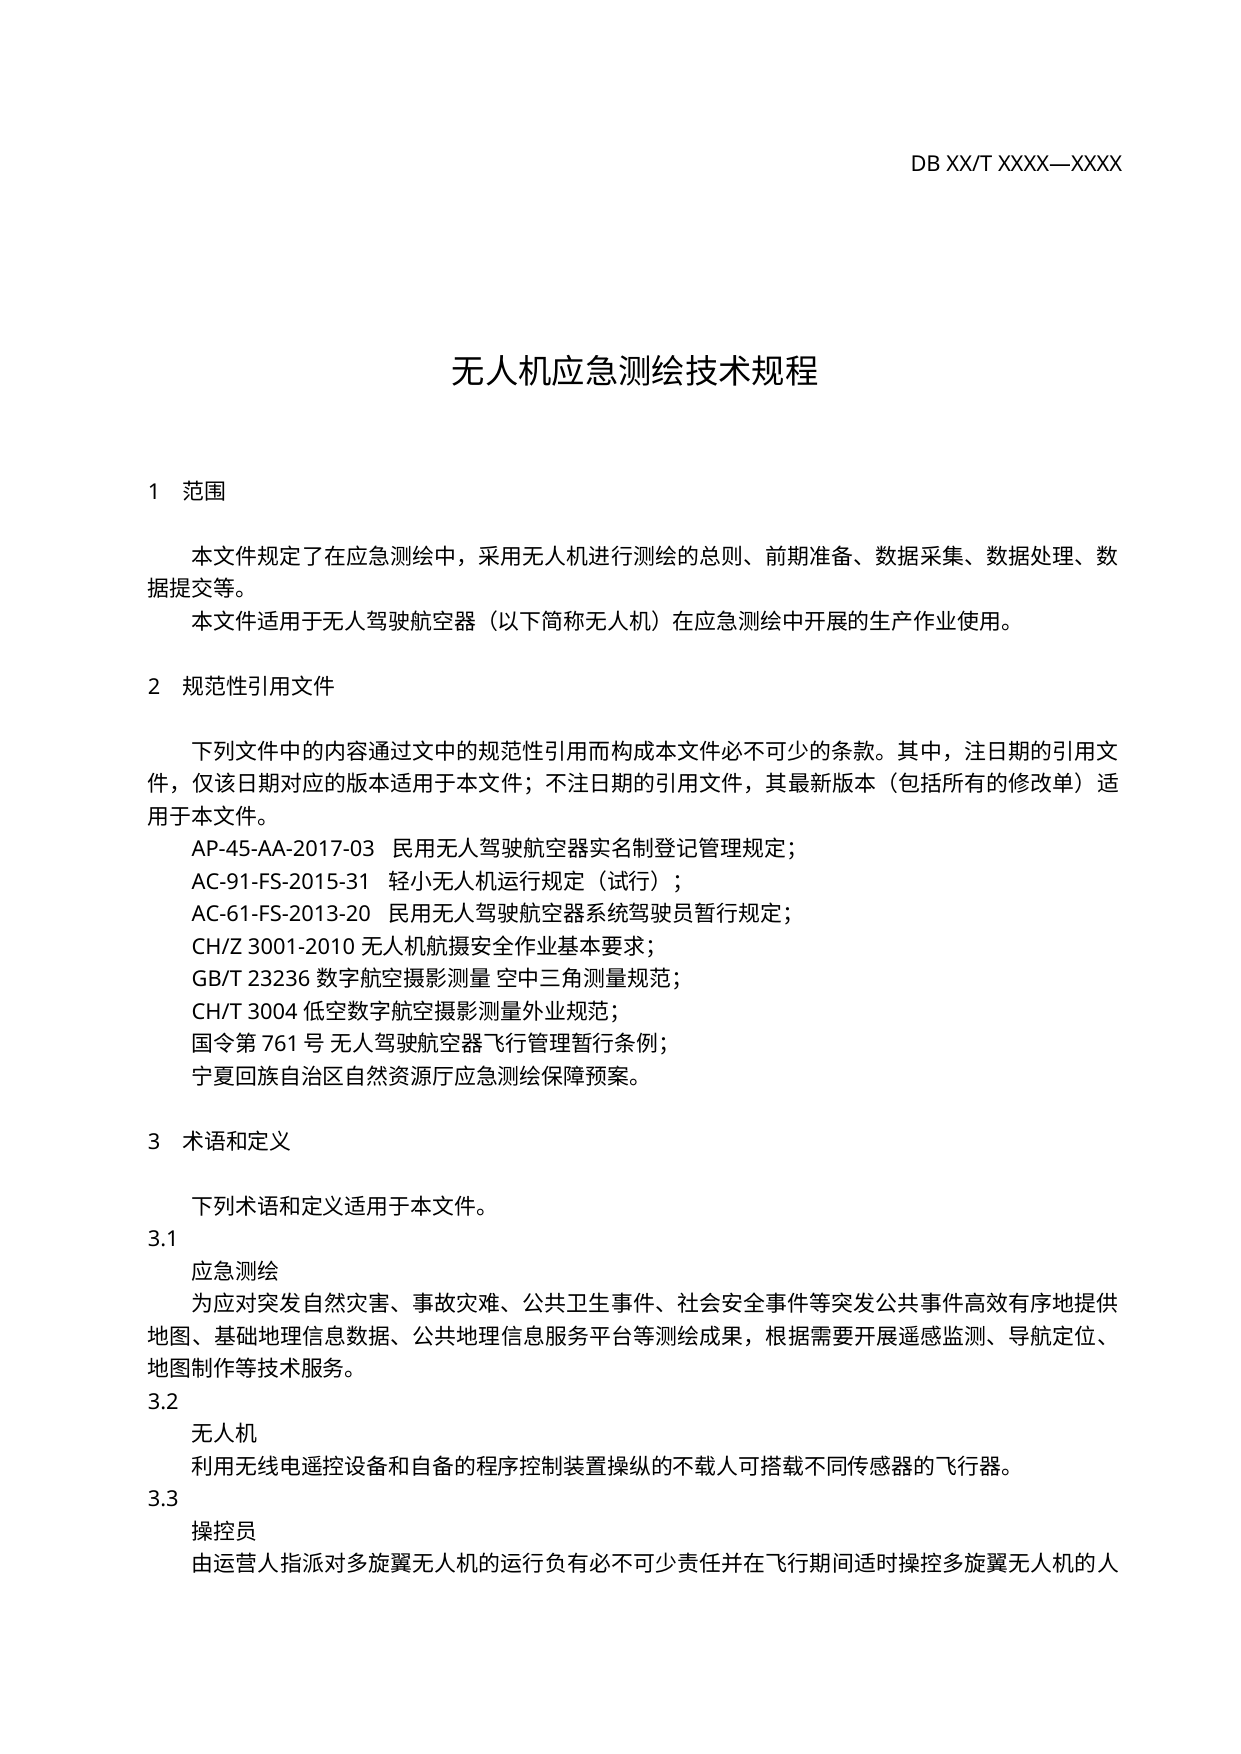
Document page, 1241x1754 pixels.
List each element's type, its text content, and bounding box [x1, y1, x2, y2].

text 本文件适用于无人驾驶航空器（以下简称无人机）在应急测绘中开展的生产作业使用。 [148, 603, 1122, 636]
text 为应对突发自然灾害、事故灾难、公共卫生事件、社会安全事件等突发公共事件高效有序地提供地图、基础地理信息数据、公共地理信息服务平台等测绘成果，根据需要开展遥感监测、导航定位、地图制作等技术服务。 [148, 1286, 1122, 1383]
text GB/T 23236 数字航空摄影测量 空中三角测量规范； [148, 961, 1122, 993]
text AP-45-AA-2017-03 民用无人驾驶航空器实名制登记管理规定； [148, 831, 1122, 863]
text 术语和定义 [148, 1123, 1122, 1156]
text 国令第761号 无人驾驶航空器飞行管理暂行条例； [148, 1026, 1122, 1058]
text CH/T 3004 低空数字航空摄影测量外业规范； [148, 993, 1122, 1026]
text 无人机 [148, 1383, 1122, 1448]
text AC-91-FS-2015-31 轻小无人机运行规定（试行）； [148, 863, 1122, 896]
text 操控员 [148, 1481, 1122, 1546]
text 利用无线电遥控设备和自备的程序控制装置操纵的不载人可搭载不同传感器的飞行器。 [148, 1448, 1122, 1481]
text 宁夏回族自治区自然资源厅应急测绘保障预案。 [148, 1058, 1122, 1091]
text CH/Z 3001-2010 无人机航摄安全作业基本要求； [148, 928, 1122, 961]
text 范围 [148, 473, 1122, 506]
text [148, 1546, 1122, 1578]
text 本文件规定了在应急测绘中，采用无人机进行测绘的总则、前期准备、数据采集、数据处理、数据提交等。 [148, 538, 1122, 603]
text 规范性引用文件 [148, 668, 1122, 701]
text AC-61-FS-2013-20 民用无人驾驶航空器系统驾驶员暂行规定； [148, 896, 1122, 928]
text 应急测绘 [148, 1221, 1122, 1286]
